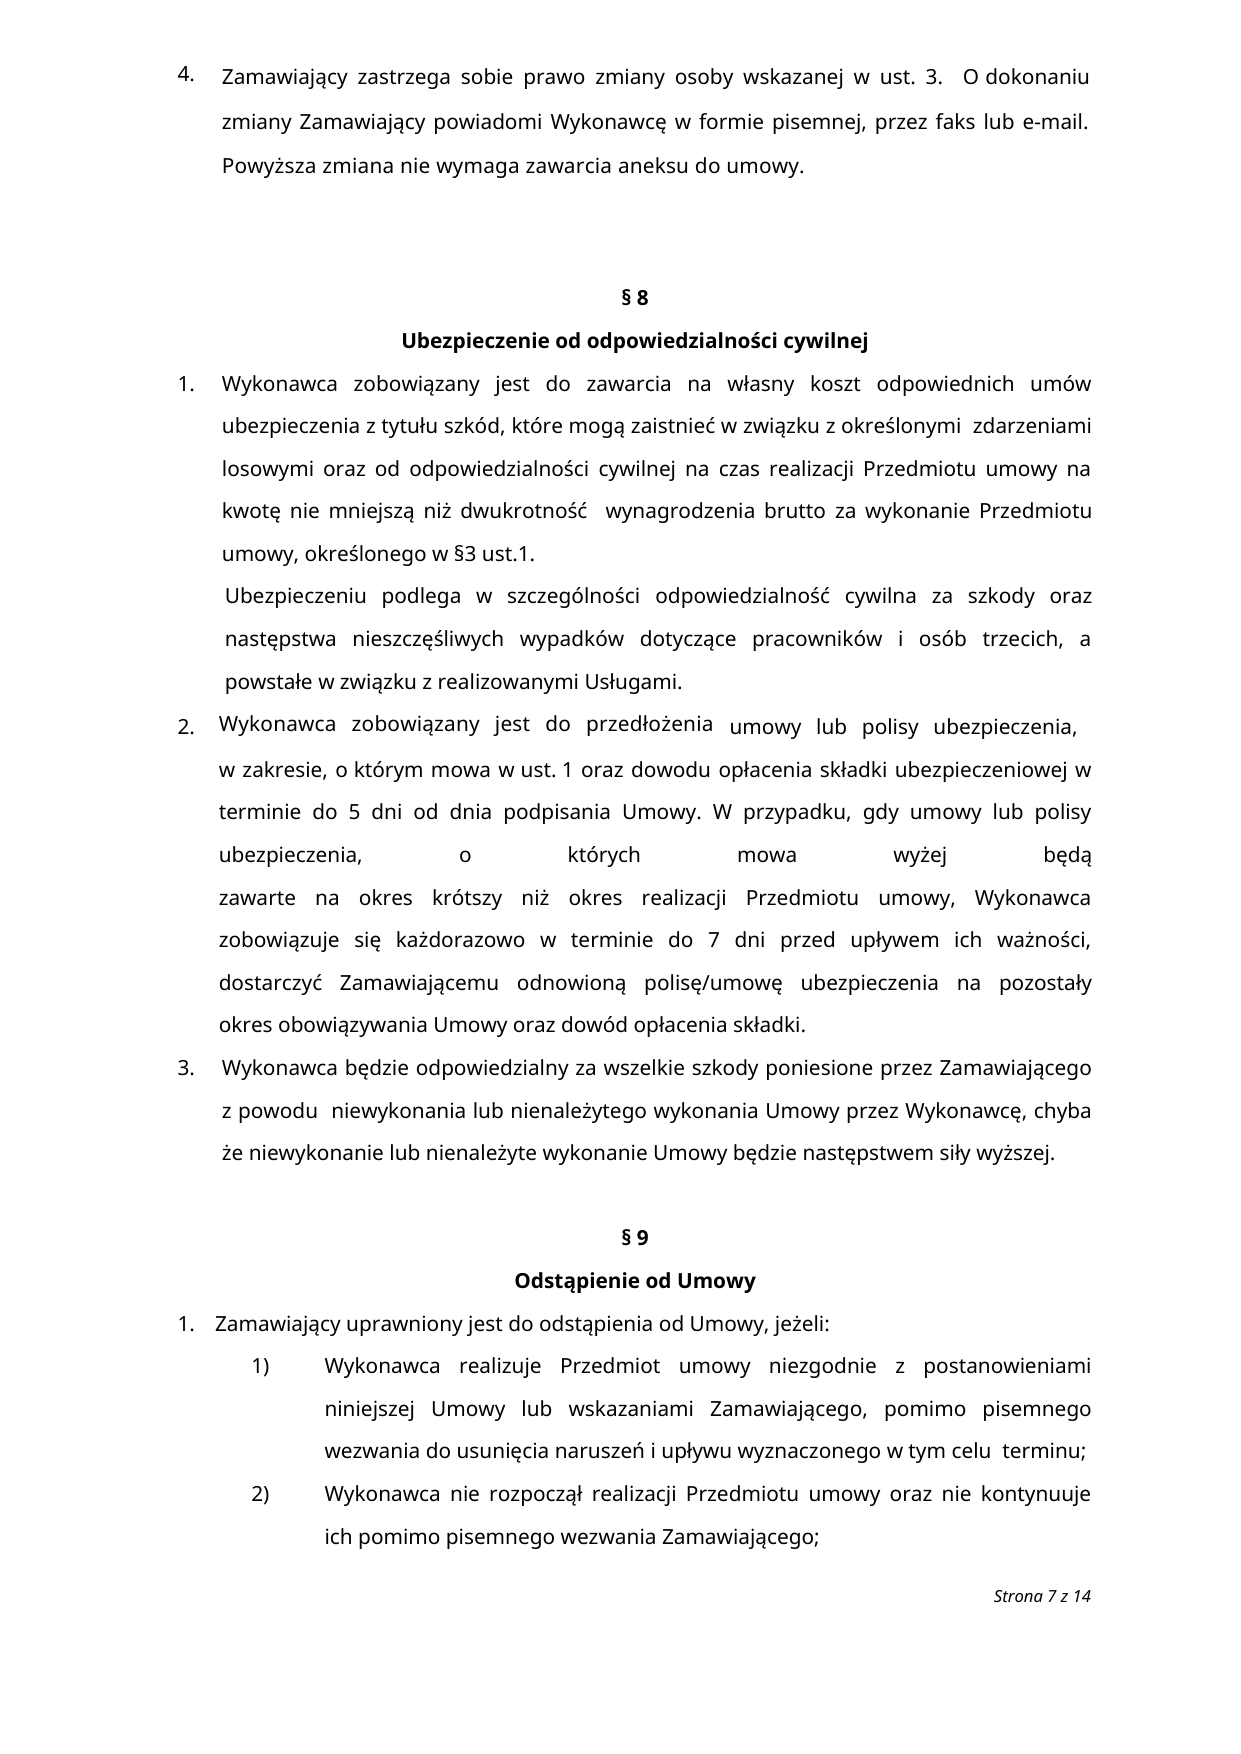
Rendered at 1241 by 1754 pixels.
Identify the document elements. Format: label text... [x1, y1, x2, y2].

text Ubezpieczeniu podlega w szczególności odpowiedzialność cywilna za szkody oraz następstwa nieszczęśliwych wypadków dotyczące pracowników i osób trzecich, a powstałe w związku z realizowanymi Usługami. [224, 582, 1092, 695]
list Wykonawca realizuje Przedmiot umowy niezgodnie z postanowieniami niniejszej Umowy lub wskazaniami Zamawiającego, pomimo pisemnego wezwania do usunięcia naruszeń i upływu wyznaczonego w tym celu terminu; [251, 1351, 1092, 1465]
text 1. Zamawiający uprawniony jest do odstąpienia od Umowy, jeżeli: [177, 1309, 1092, 1337]
list Wykonawca zobowiązany jest do przedłożenia umowy lub polisy ubezpieczenia, w zakresie, o którym mowa w ust. 1 oraz dowodu opłacenia składki ubezpieczeniowej w terminie do 5 dni od dnia podpisania Umowy. W przypadku, gdy umowy lub polisy ubezpieczenia, o których mowa wyżej będą zawarte na okres krótszy niż okres realizacji Przedmiotu umowy, Wykonawca zobowiązuje się każdorazowo w terminie do 7 dni przed upływem ich ważności, dostarczyć Zamawiającemu odnowioną polisę/umowę ubezpieczenia na pozostały okres obowiązywania Umowy oraz dowód opłacenia składki. [177, 709, 1092, 1039]
text 4. Zamawiający zastrzega sobie prawo zmiany osoby wskazanej w ust. 3. O dokonaniu zmiany Zamawiający powiadomi Wykonawcę w formie pisemnej, przez faks lub e-mail. Powyższa zmiana nie wymaga zawarcia aneksu do umowy. [177, 59, 1090, 183]
list Wykonawca będzie odpowiedzialny za wszelkie szkody poniesione przez Zamawiającego z powodu niewykonania lub nienależytego wykonania Umowy przez Wykonawcę, chyba że niewykonanie lub nienależyte wykonanie Umowy będzie następstwem siły wyższej. [177, 1053, 1092, 1167]
list Wykonawca nie rozpoczął realizacji Przedmiotu umowy oraz nie kontynuuje ich pomimo pisemnego wezwania Zamawiającego; [251, 1479, 1092, 1550]
text Odstąpienie od Umowy [177, 1266, 1092, 1294]
text Ubezpieczenie od odpowiedzialności cywilnej [177, 326, 1092, 354]
list Wykonawca zobowiązany jest do zawarcia na własny koszt odpowiednich umów ubezpieczenia z tytułu szkód, które mogą zaistnieć w związku z określonymi zdarzeniami losowymi oraz od odpowiedzialności cywilnej na czas realizacji Przedmiotu umowy na kwotę nie mniejszą niż dwukrotność wynagrodzenia brutto za wykonanie Przedmiotu umowy, określonego w §3 ust.1. [177, 369, 1092, 567]
text § 8 [177, 283, 1092, 312]
text § 9 [177, 1223, 1092, 1252]
